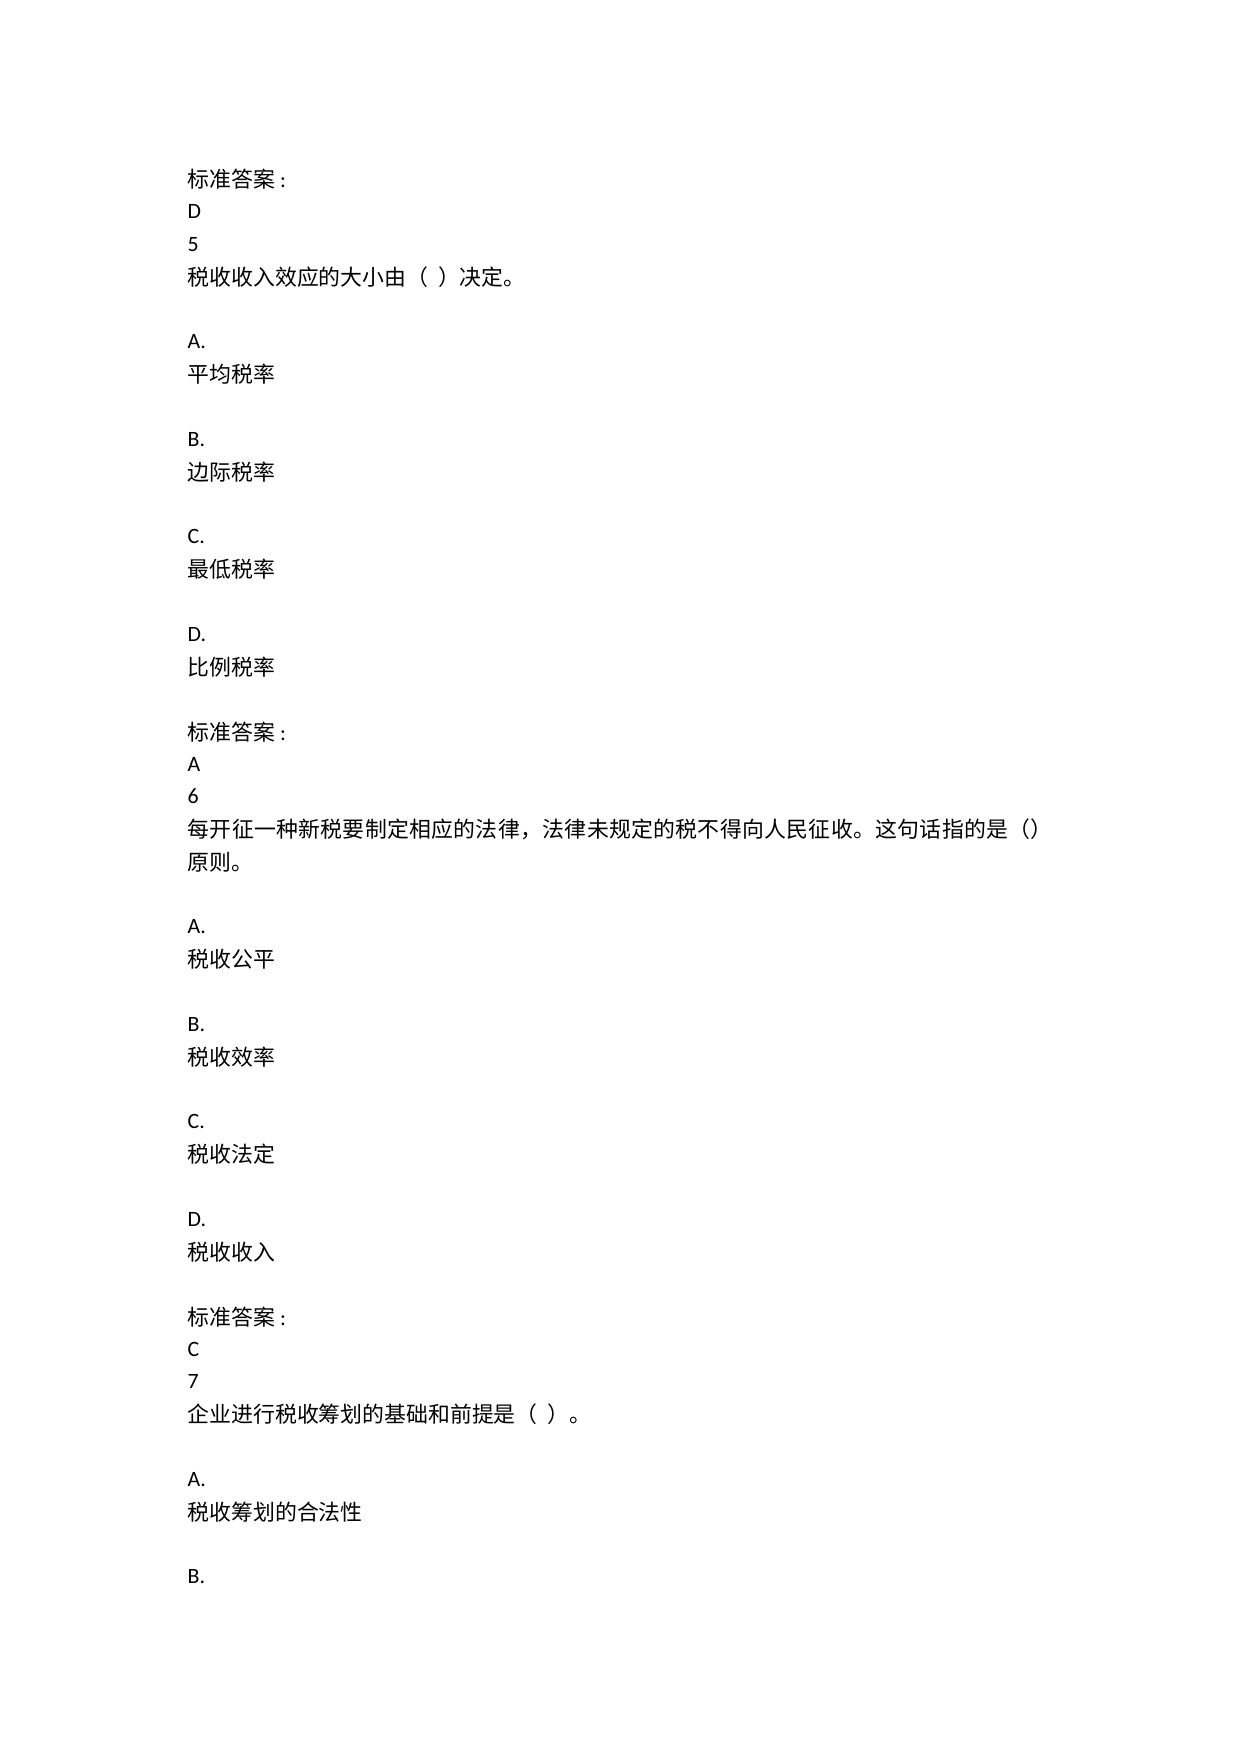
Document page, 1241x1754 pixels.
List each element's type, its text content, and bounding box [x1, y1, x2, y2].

text 税收筹划的合法性 [187, 1494, 1053, 1527]
text 税收公平 [187, 942, 1053, 974]
text B. [187, 1559, 1053, 1592]
text 6 [187, 779, 1053, 812]
text 标准答案 : [187, 1299, 1053, 1332]
text A. [187, 324, 1053, 357]
text D. [187, 1202, 1053, 1234]
text 税收法定 [187, 1137, 1053, 1169]
text B. [187, 1007, 1053, 1039]
text 平均税率 [187, 357, 1053, 389]
text B. [187, 422, 1053, 454]
text 边际税率 [187, 454, 1053, 487]
text 每开征一种新税要制定相应的法律，法律未规定的税不得向人民征收。这句话指的是（）原则。 [187, 812, 1053, 877]
text C. [187, 1104, 1053, 1137]
text D. [187, 617, 1053, 649]
text 税收效率 [187, 1039, 1053, 1072]
text 标准答案 : [187, 162, 1053, 194]
text C. [187, 519, 1053, 552]
text 最低税率 [187, 552, 1053, 584]
text 税收收入 [187, 1234, 1053, 1267]
text D [187, 194, 1053, 227]
text 标准答案 : [187, 714, 1053, 747]
text 7 [187, 1364, 1053, 1397]
text 5 [187, 227, 1053, 259]
text 比例税率 [187, 649, 1053, 682]
text A. [187, 909, 1053, 942]
text 税收收入效应的大小由（ ）决定。 [187, 259, 1053, 292]
text C [187, 1332, 1053, 1364]
text A. [187, 1462, 1053, 1494]
text A [187, 747, 1053, 779]
text 企业进行税收筹划的基础和前提是（ ）。 [187, 1397, 1053, 1429]
